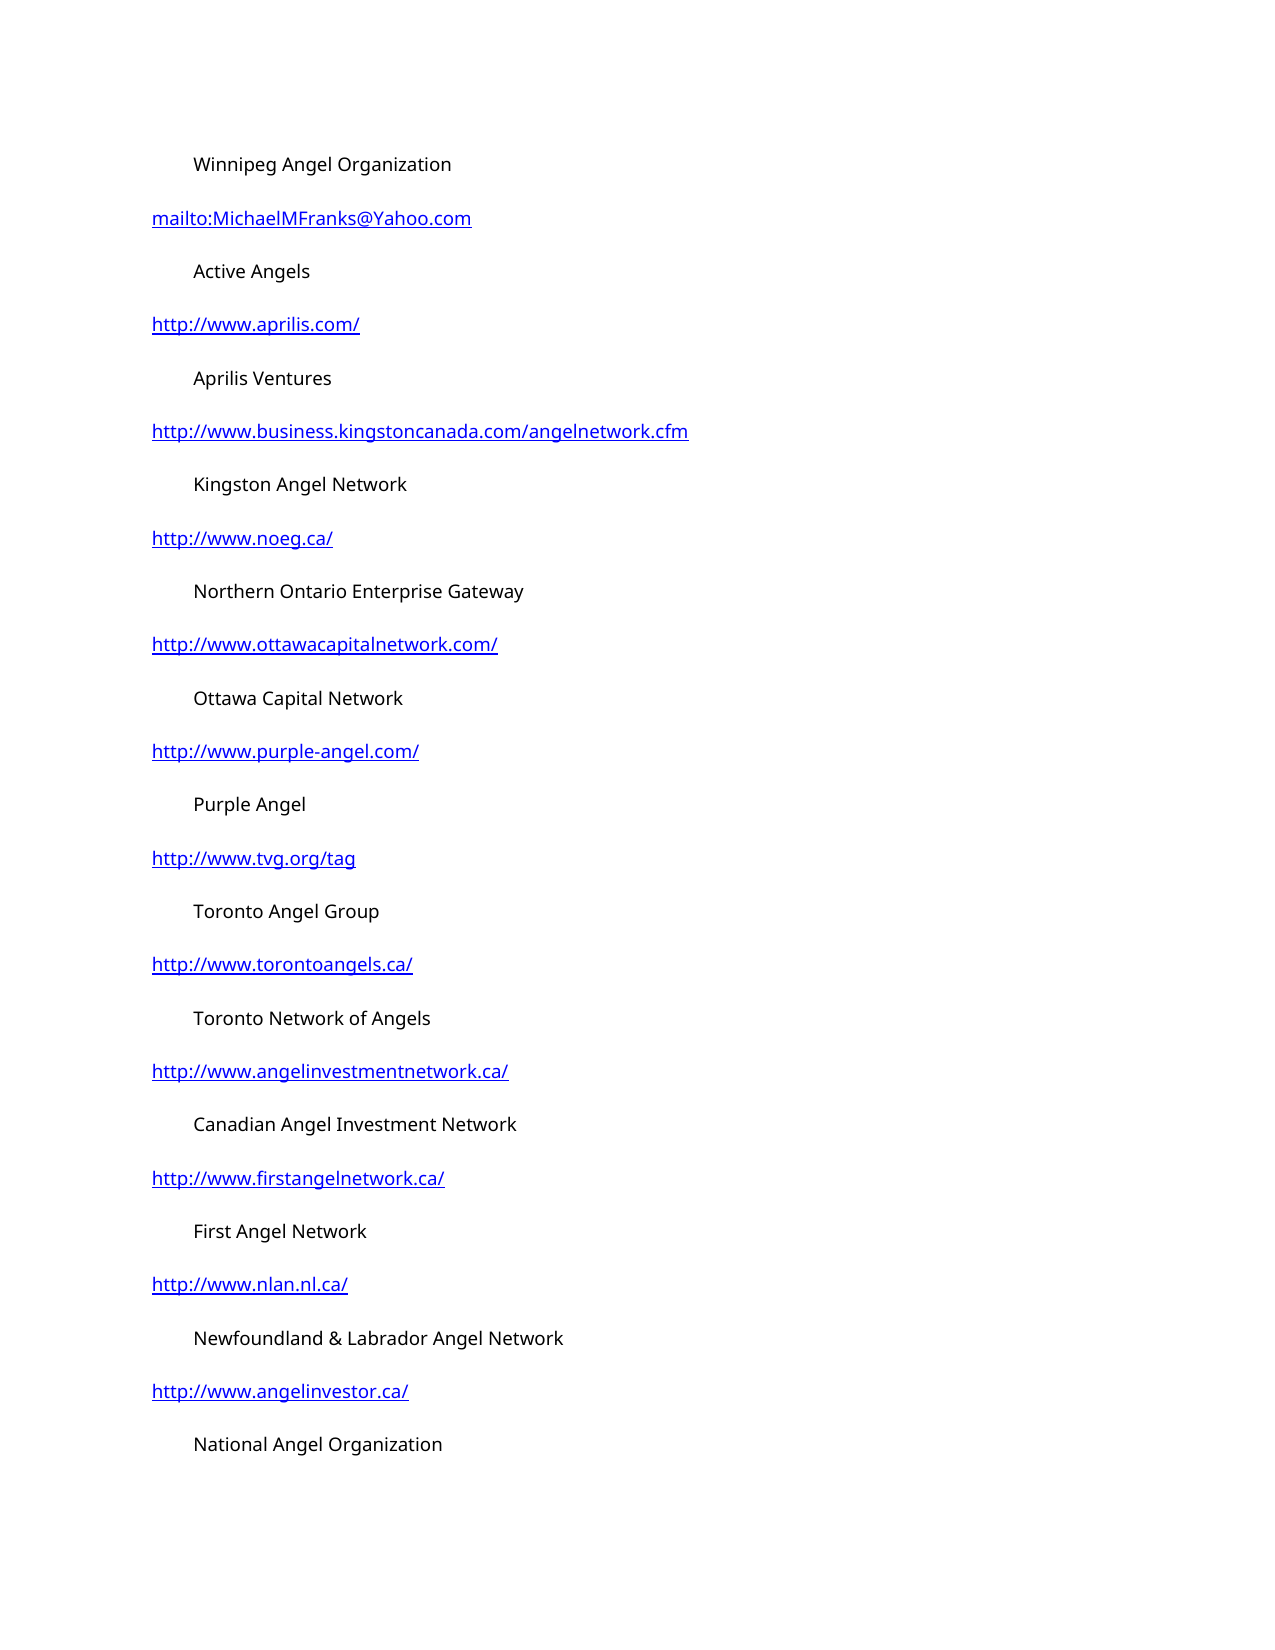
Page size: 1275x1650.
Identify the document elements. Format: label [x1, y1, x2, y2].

table_header [150, 150, 1062, 1483]
